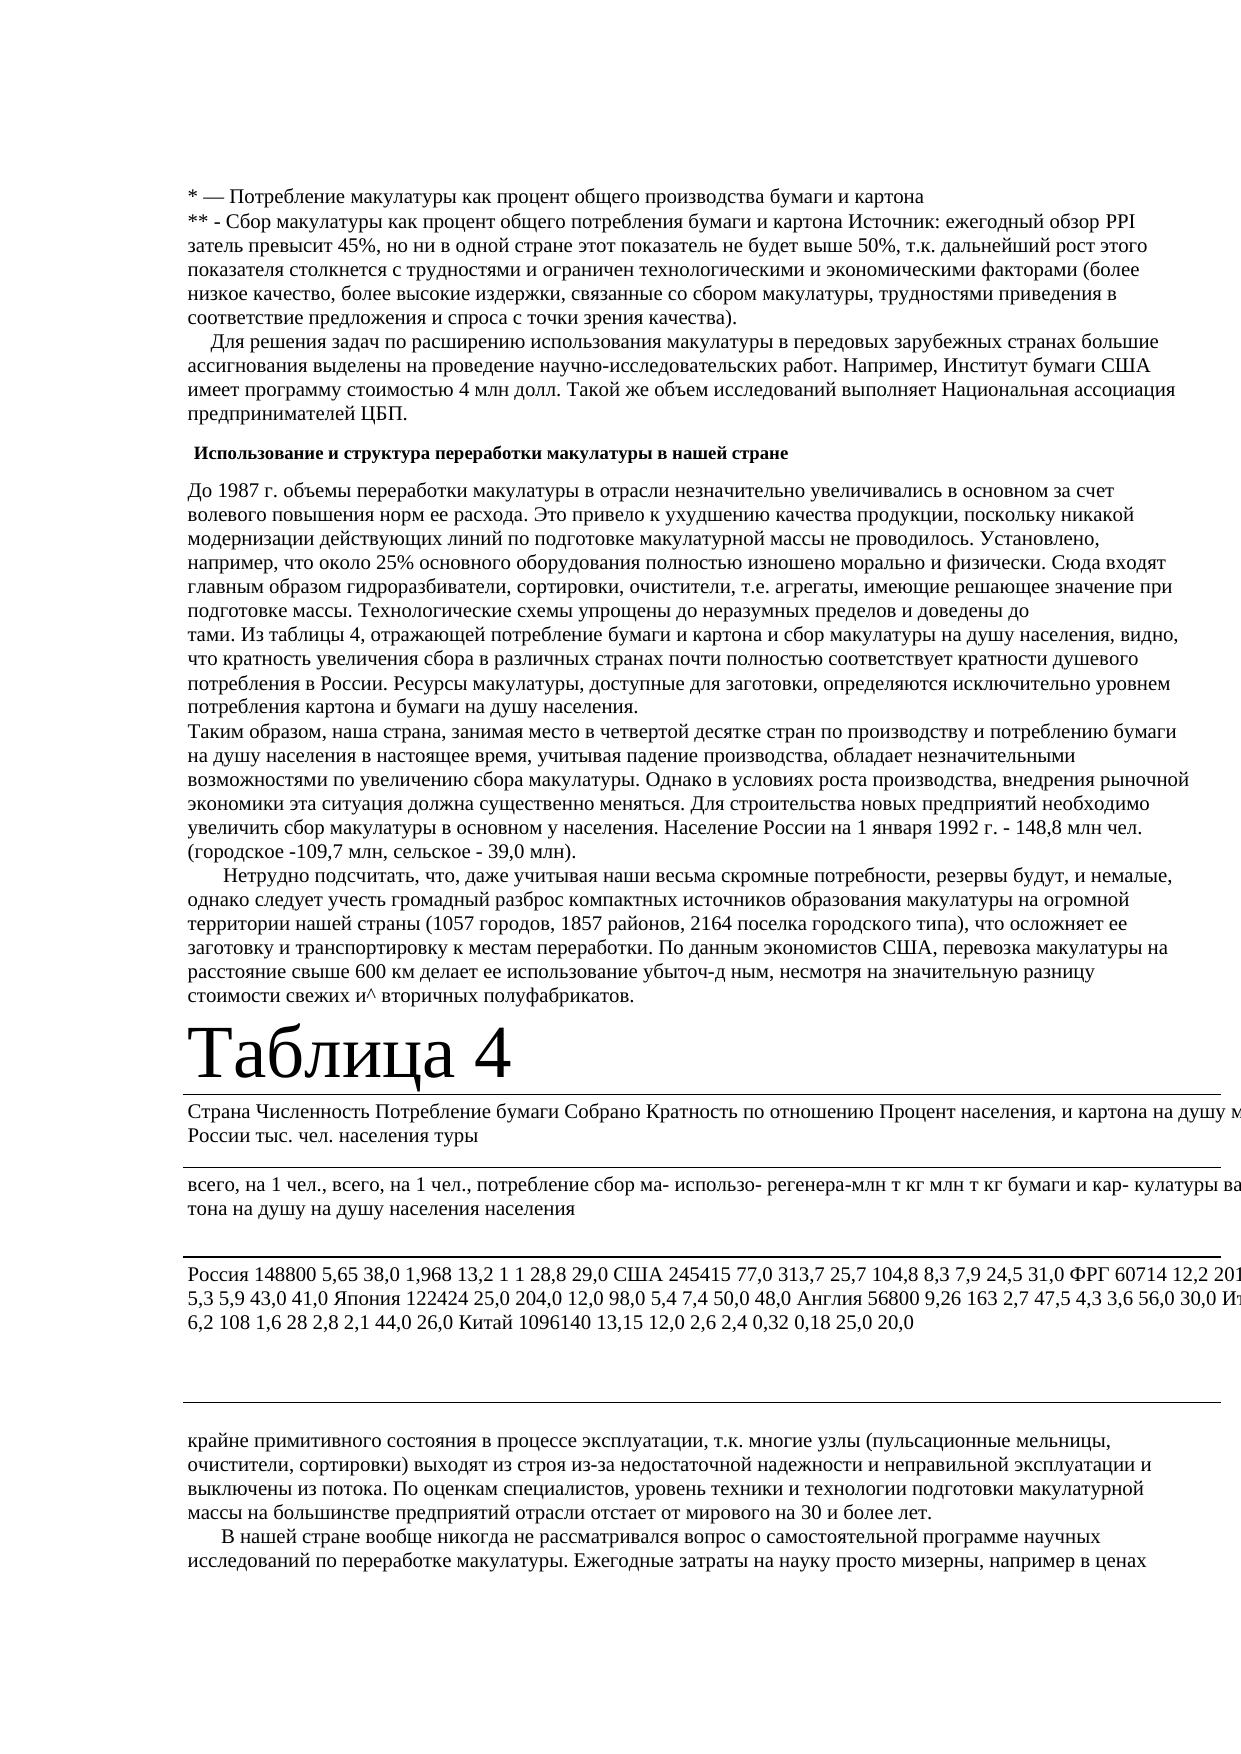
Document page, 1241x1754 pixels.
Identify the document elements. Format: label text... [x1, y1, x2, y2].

text Использование и структура переработки макулатуры в нашей стране [187, 442, 1192, 463]
text До 1987 г. объемы переработки макулатуры в отрасли незначительно увеличивались в основном за счет волевого повышения норм ее расхода. Это привело к ухудшению качества продукции, поскольку никакой модернизации действующих линий по подготовке макулатурной массы не проводилось. Установлено, например, что около 25% основного оборудования полностью изношено морально и физически. Сюда входят главным образом гидроразбиватели, сортировки, очистители, т.е. агрегаты, имеющие решающее значение при подготовке массы. Технологические схемы упрощены до неразумных пределов и доведены до [187, 478, 1192, 622]
text Таблица 4 [187, 1007, 1192, 1093]
text затель превысит 45%, но ни в одной стране этот показатель не будет выше 50%, т.к. дальнейший рост этого показателя столкнется с трудностями и ограничен технологическими и экономическими факторами (более низкое качество, более высокие издержки, связанные со сбором макулатуры, трудностями приведения в соответствие предложения и спроса с точки зрения качества). [187, 233, 1192, 329]
table_header Страна Численность Потребление бумаги Собрано Кратность по отношению Процент населения, и картона на душу макула- к России тыс. чел. населения туры [183, 1095, 1221, 1166]
text Для решения задач по расширению использования макулатуры в передовых зарубежных странах большие ассигнования выделены на проведение научно-исследовательских работ. Например, Институт бумаги США имеет программу стоимостью 4 млн долл. Такой же объем исследований выполняет Национальная ассоциация предпринимателей ЦБП. [187, 329, 1192, 425]
text * — Потребление макулатуры как процент общего производства бумаги и картона [187, 184, 1192, 208]
text ** - Сбор макулатуры как процент общего потребления бумаги и картона Источник: ежегодный обзор PPI [187, 208, 1192, 233]
table_cell всего, на 1 чел., всего, на 1 чел., потребление сбор ма- использо- регенера-млн т кг млн т кг бумаги и кар- кулатуры вания ции тона на душу на душу населения населения [183, 1168, 1221, 1256]
text Нетрудно подсчитать, что, даже учитывая наши весьма скромные потребности, резервы будут, и немалые, однако следует учесть громадный разброс компактных источников образования макулатуры на огромной территории нашей страны (1057 городов, 1857 районов, 2164 поселка городского типа), что осложняет ее заготовку и транспортировку к местам переработки. По данным экономистов США, перевозка макулатуры на расстояние свыше 600 км делает ее использование убыточ-д ным, несмотря на значительную разницу стоимости свежих и^ вторичных полуфабрикатов. [187, 863, 1192, 1007]
text Таким образом, наша страна, занимая место в четвертой десятке стран по производству и потреблению бумаги на душу населения в настоящее время, учитывая падение производства, обладает незначительными возможностями по увеличению сбора макулатуры. Однако в условиях роста производства, внедрения рыночной экономики эта ситуация должна существенно меняться. Для строительства новых предприятий необходимо увеличить сбор макулатуры в основном у населения. Население России на 1 января 1992 г. - 148,8 млн чел. (городское -109,7 млн, сельское - 39,0 млн). [187, 718, 1192, 863]
table_cell Россия 148800 5,65 38,0 1,968 13,2 1 1 28,8 29,0 США 245415 77,0 313,7 25,7 104,8 8,3 7,9 24,5 31,0 ФРГ 60714 12,2 201,0 4,735 78,0 5,3 5,9 43,0 41,0 Япония 122424 25,0 204,0 12,0 98,0 5,4 7,4 50,0 48,0 Англия 56800 9,26 163 2,7 47,5 4,3 3,6 56,0 30,0 Италия 57 265 6,2 108 1,6 28 2,8 2,1 44,0 26,0 Китай 1096140 13,15 12,0 2,6 2,4 0,32 0,18 25,0 20,0 [183, 1258, 1221, 1402]
text крайне примитивного состояния в процессе эксплуатации, т.к. многие узлы (пульсационные мельницы, очистители, сортировки) выходят из строя из-за недостаточной надежности и неправильной эксплуатации и выключены из потока. По оценкам специалистов, уровень техники и технологии подготовки макулатурной массы на большинстве предприятий отрасли отстает от мирового на 30 и более лет. [187, 1427, 1192, 1524]
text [187, 1524, 1192, 1572]
text тами. Из таблицы 4, отражающей потребление бумаги и картона и сбор макулатуры на душу населения, видно, что кратность увеличения сбора в различных странах почти полностью соответствует кратности душевого потребления в России. Ресурсы макулатуры, доступные для заготовки, определяются исключительно уровнем потребления картона и бумаги на душу населения. [187, 622, 1192, 718]
